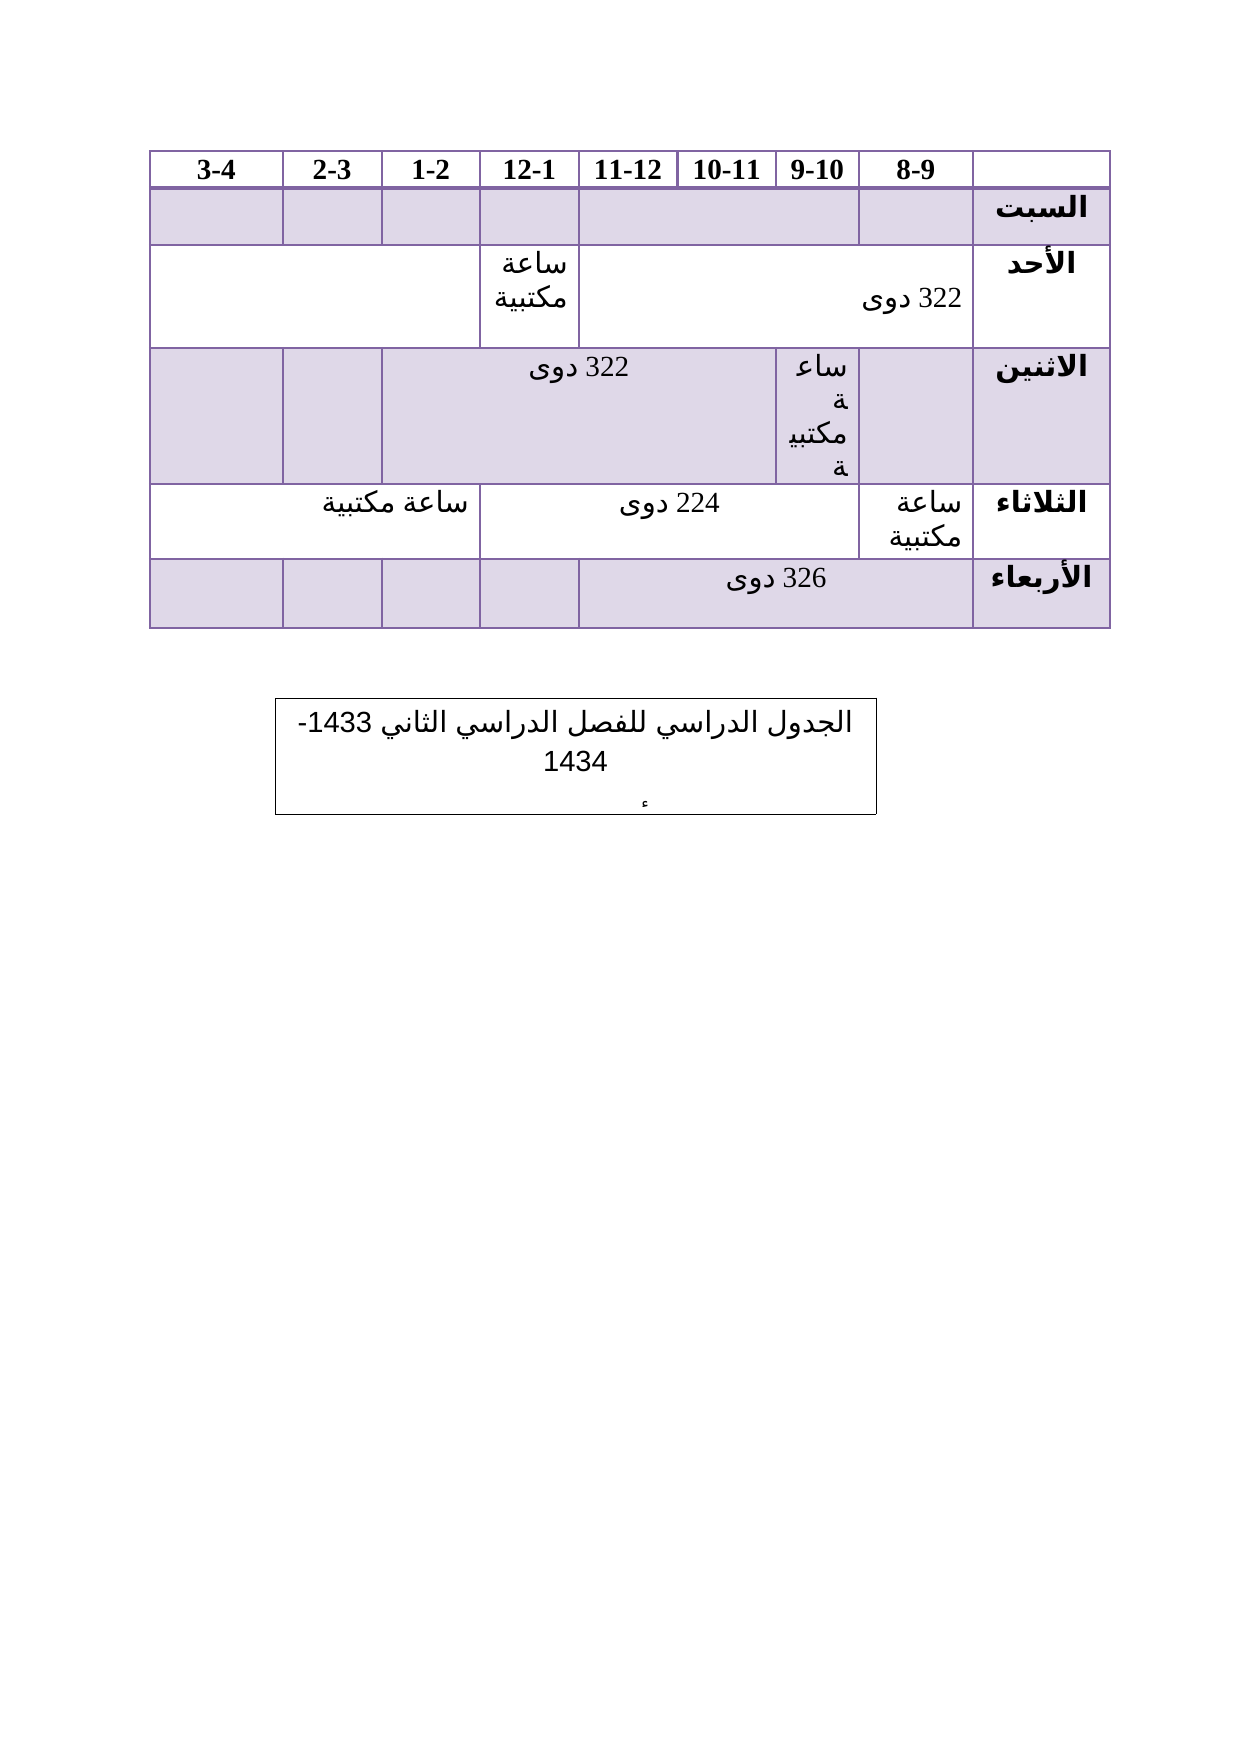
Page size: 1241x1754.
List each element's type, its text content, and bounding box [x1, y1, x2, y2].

table_cell [151, 190, 282, 244]
table_cell الاثنين [974, 349, 1109, 483]
table_header 2-3 [284, 152, 381, 186]
table_cell 224 دوى [481, 485, 858, 558]
table_cell 326 دوى [580, 560, 972, 627]
table_cell [284, 560, 381, 627]
table_cell [860, 349, 972, 483]
table_cell [151, 560, 282, 627]
table_cell ساعة مكتبية [481, 246, 578, 347]
table_header 9-10 [777, 152, 858, 186]
table_cell [284, 190, 381, 244]
table_cell ساعة مكتبية [777, 349, 858, 483]
table_cell 322 دوى [580, 246, 972, 347]
table_cell الأحد [974, 246, 1109, 347]
table_cell [580, 190, 858, 244]
table_cell ساعة مكتبية [151, 485, 479, 558]
table_header 1-2 [383, 152, 479, 186]
table_header [974, 152, 1109, 186]
table_header 8-9 [860, 152, 972, 186]
table_cell [860, 190, 972, 244]
table_cell ساعة مكتبية [860, 485, 972, 558]
table_header 3-4 [151, 152, 282, 186]
table_header 10-11 [679, 152, 775, 186]
table_cell السبت [974, 190, 1109, 244]
table_cell [481, 190, 578, 244]
table_cell [284, 349, 381, 483]
table_cell الثلاثاء [974, 485, 1109, 558]
table_cell [383, 560, 479, 627]
table_header 11-12 [580, 152, 676, 186]
table_cell [481, 560, 578, 627]
table_cell [151, 246, 479, 347]
table_cell [383, 190, 479, 244]
table_header 12-1 [481, 152, 578, 186]
table_cell الأربعاء [974, 560, 1109, 627]
table_cell [151, 349, 282, 483]
table_cell 322 دوى [383, 349, 775, 483]
